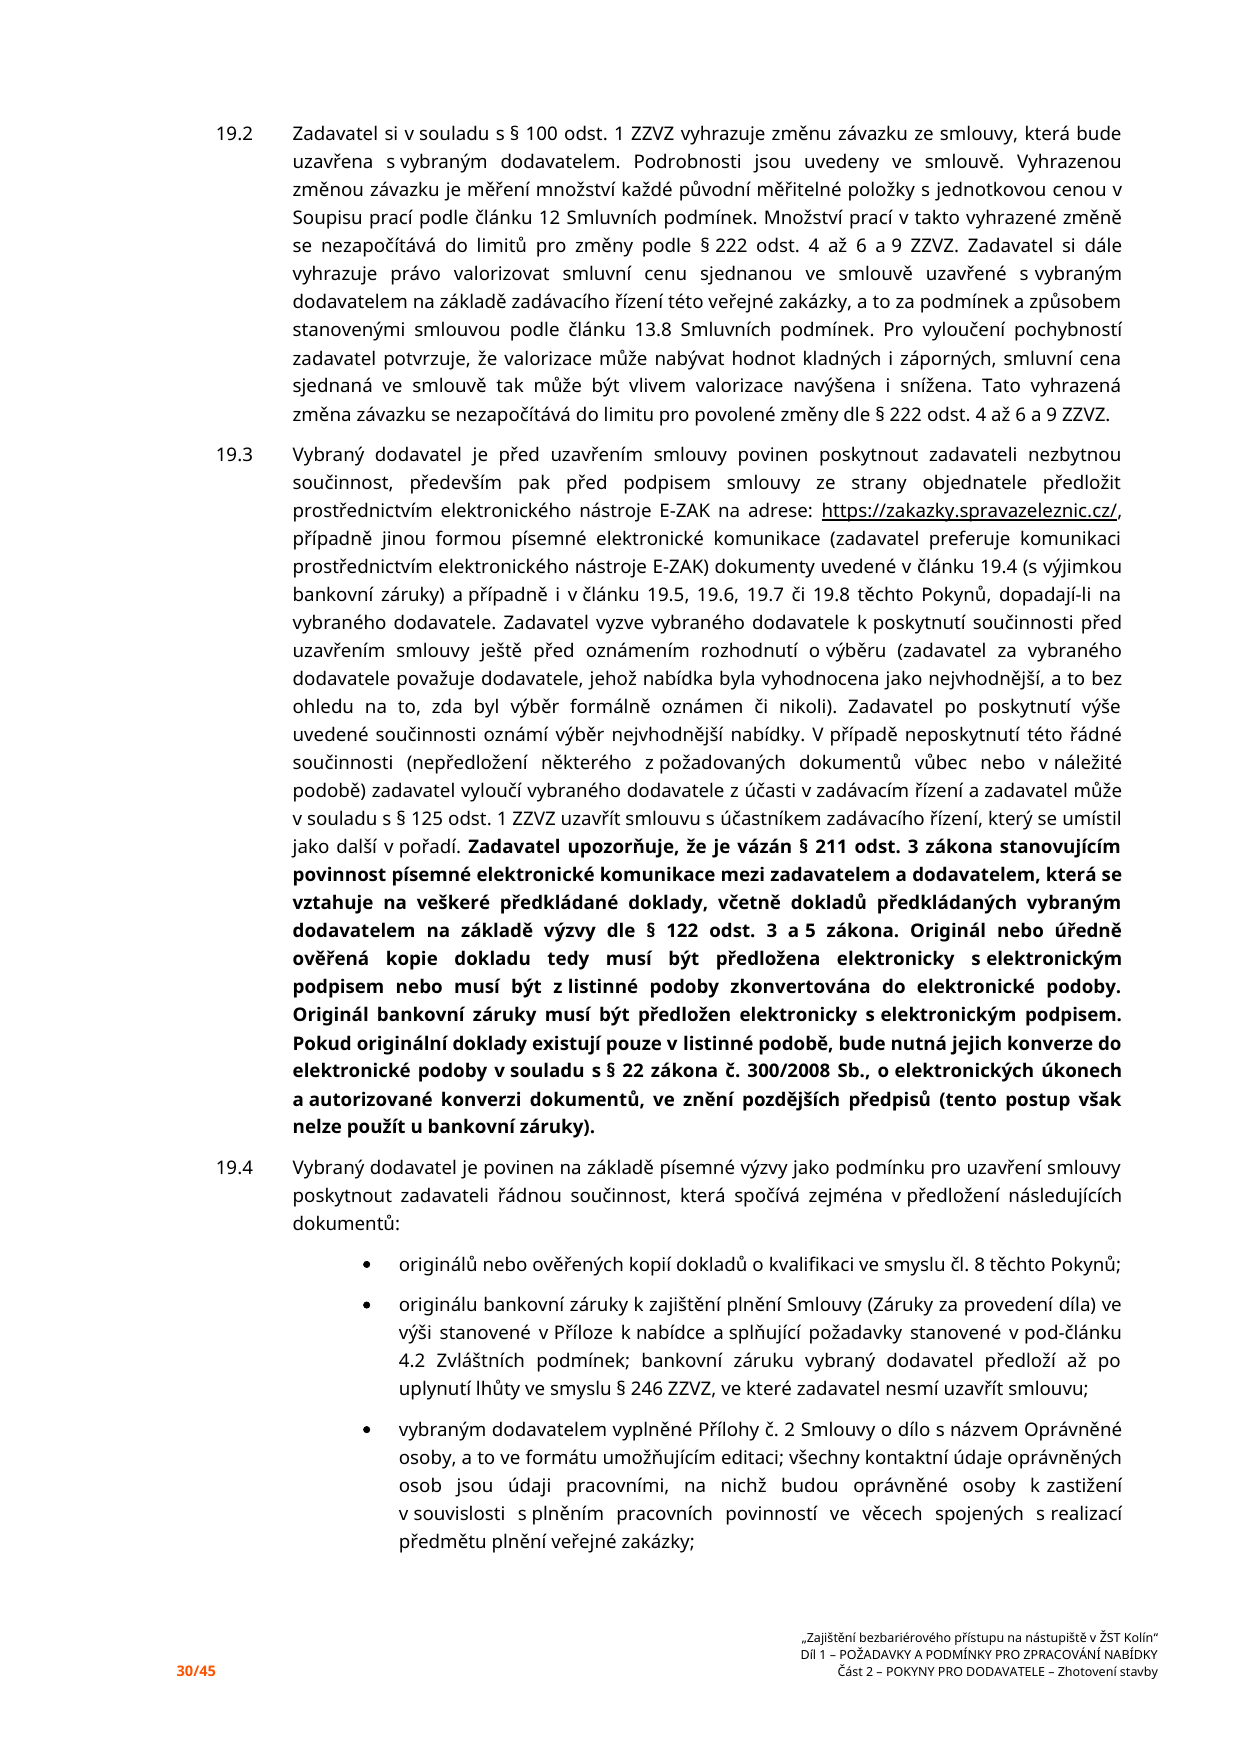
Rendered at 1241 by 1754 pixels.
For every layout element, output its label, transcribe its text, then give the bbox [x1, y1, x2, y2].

text vybraným dodavatelem vyplněné Přílohy č. 2 Smlouvy o dílo s názvem Oprávněné osoby, a to ve formátu umožňujícím editaci; všechny kontaktní údaje oprávněných osob jsou údaji pracovními, na nichž budou oprávněné osoby k zastižení v souvislosti s plněním pracovních povinností ve věcech spojených s realizací předmětu plnění veřejné zakázky; [363, 1416, 1122, 1554]
text Vybraný dodavatel je povinen na základě písemné výzvy jako podmínku pro uzavření smlouvy poskytnout zadavateli řádnou součinnost, která spočívá zejména v předložení následujících dokumentů: [216, 1154, 1122, 1236]
text originálů nebo ověřených kopií dokladů o kvalifikaci ve smyslu čl. 8 těchto Pokynů; [363, 1251, 1122, 1276]
text Vybraný dodavatel je před uzavřením smlouvy povinen poskytnout zadavateli nezbytnou součinnost, především pak před podpisem smlouvy ze strany objednatele předložit prostřednictvím elektronického nástroje E-ZAK na adrese: https://zakazky.spravazeleznic.cz/, případně jinou formou písemné elektronické komunikace (zadavatel preferuje komunikaci prostřednictvím elektronického nástroje E-ZAK) dokumenty uvedené v článku 19.4 (s výjimkou bankovní záruky) a případně i v článku 19.5, 19.6, 19.7 či 19.8 těchto Pokynů, dopadají-li na vybraného dodavatele. Zadavatel vyzve vybraného dodavatele k poskytnutí součinnosti před uzavřením smlouvy ještě před oznámením rozhodnutí o výběru (zadavatel za vybraného dodavatele považuje dodavatele, jehož nabídka byla vyhodnocena jako nejvhodnější, a to bez ohledu na to, zda byl výběr formálně oznámen či nikoli). Zadavatel po poskytnutí výše uvedené součinnosti oznámí výběr nejvhodnější nabídky. V případě neposkytnutí této řádné součinnosti (nepředložení některého z požadovaných dokumentů vůbec nebo v náležité podobě) zadavatel vyloučí vybraného dodavatele z účasti v zadávacím řízení a zadavatel může v souladu s § 125 odst. 1 ZZVZ uzavřít smlouvu s účastníkem zadávacího řízení, který se umístil jako další v pořadí. Zadavatel upozorňuje, že je vázán § 211 odst. 3 zákona stanovujícím povinnost písemné elektronické komunikace mezi zadavatelem a dodavatelem, která se vztahuje na veškeré předkládané doklady, včetně dokladů předkládaných vybraným dodavatelem na základě výzvy dle § 122 odst. 3 a 5 zákona. Originál nebo úředně ověřená kopie dokladu tedy musí být předložena elektronicky s elektronickým podpisem nebo musí být z listinné podoby zkonvertována do elektronické podoby. Originál bankovní záruky musí být předložen elektronicky s elektronickým podpisem. Pokud originální doklady existují pouze v listinné podobě, bude nutná jejich konverze do elektronické podoby v souladu s § 22 zákona č. 300/2008 Sb., o elektronických úkonech a autorizované konverzi dokumentů, ve znění pozdějších předpisů (tento postup však nelze použít u bankovní záruky). [216, 441, 1122, 1139]
text originálu bankovní záruky k zajištění plnění Smlouvy (Záruky za provedení díla) ve výši stanovené v Příloze k nabídce a splňující požadavky stanovené v pod-článku 4.2 Zvláštních podmínek; bankovní záruku vybraný dodavatel předloží až po uplynutí lhůty ve smyslu § 246 ZZVZ, ve které zadavatel nesmí uzavřít smlouvu; [363, 1291, 1122, 1401]
text Zadavatel si v souladu s § 100 odst. 1 ZZVZ vyhrazuje změnu závazku ze smlouvy, která bude uzavřena s vybraným dodavatelem. Podrobnosti jsou uvedeny ve smlouvě. Vyhrazenou změnou závazku je měření množství každé původní měřitelné položky s jednotkovou cenou v Soupisu prací podle článku 12 Smluvních podmínek. Množství prací v takto vyhrazené změně se nezapočítává do limitů pro změny podle § 222 odst. 4 až 6 a 9 ZZVZ. Zadavatel si dále vyhrazuje právo valorizovat smluvní cenu sjednanou ve smlouvě uzavřené s vybraným dodavatelem na základě zadávacího řízení této veřejné zakázky, a to za podmínek a způsobem stanovenými smlouvou podle článku 13.8 Smluvních podmínek. Pro vyloučení pochybností zadavatel potvrzuje, že valorizace může nabývat hodnot kladných i záporných, smluvní cena sjednaná ve smlouvě tak může být vlivem valorizace navýšena i snížena. Tato vyhrazená změna závazku se nezapočítává do limitu pro povolené změny dle § 222 odst. 4 až 6 a 9 ZZVZ. [216, 121, 1122, 426]
